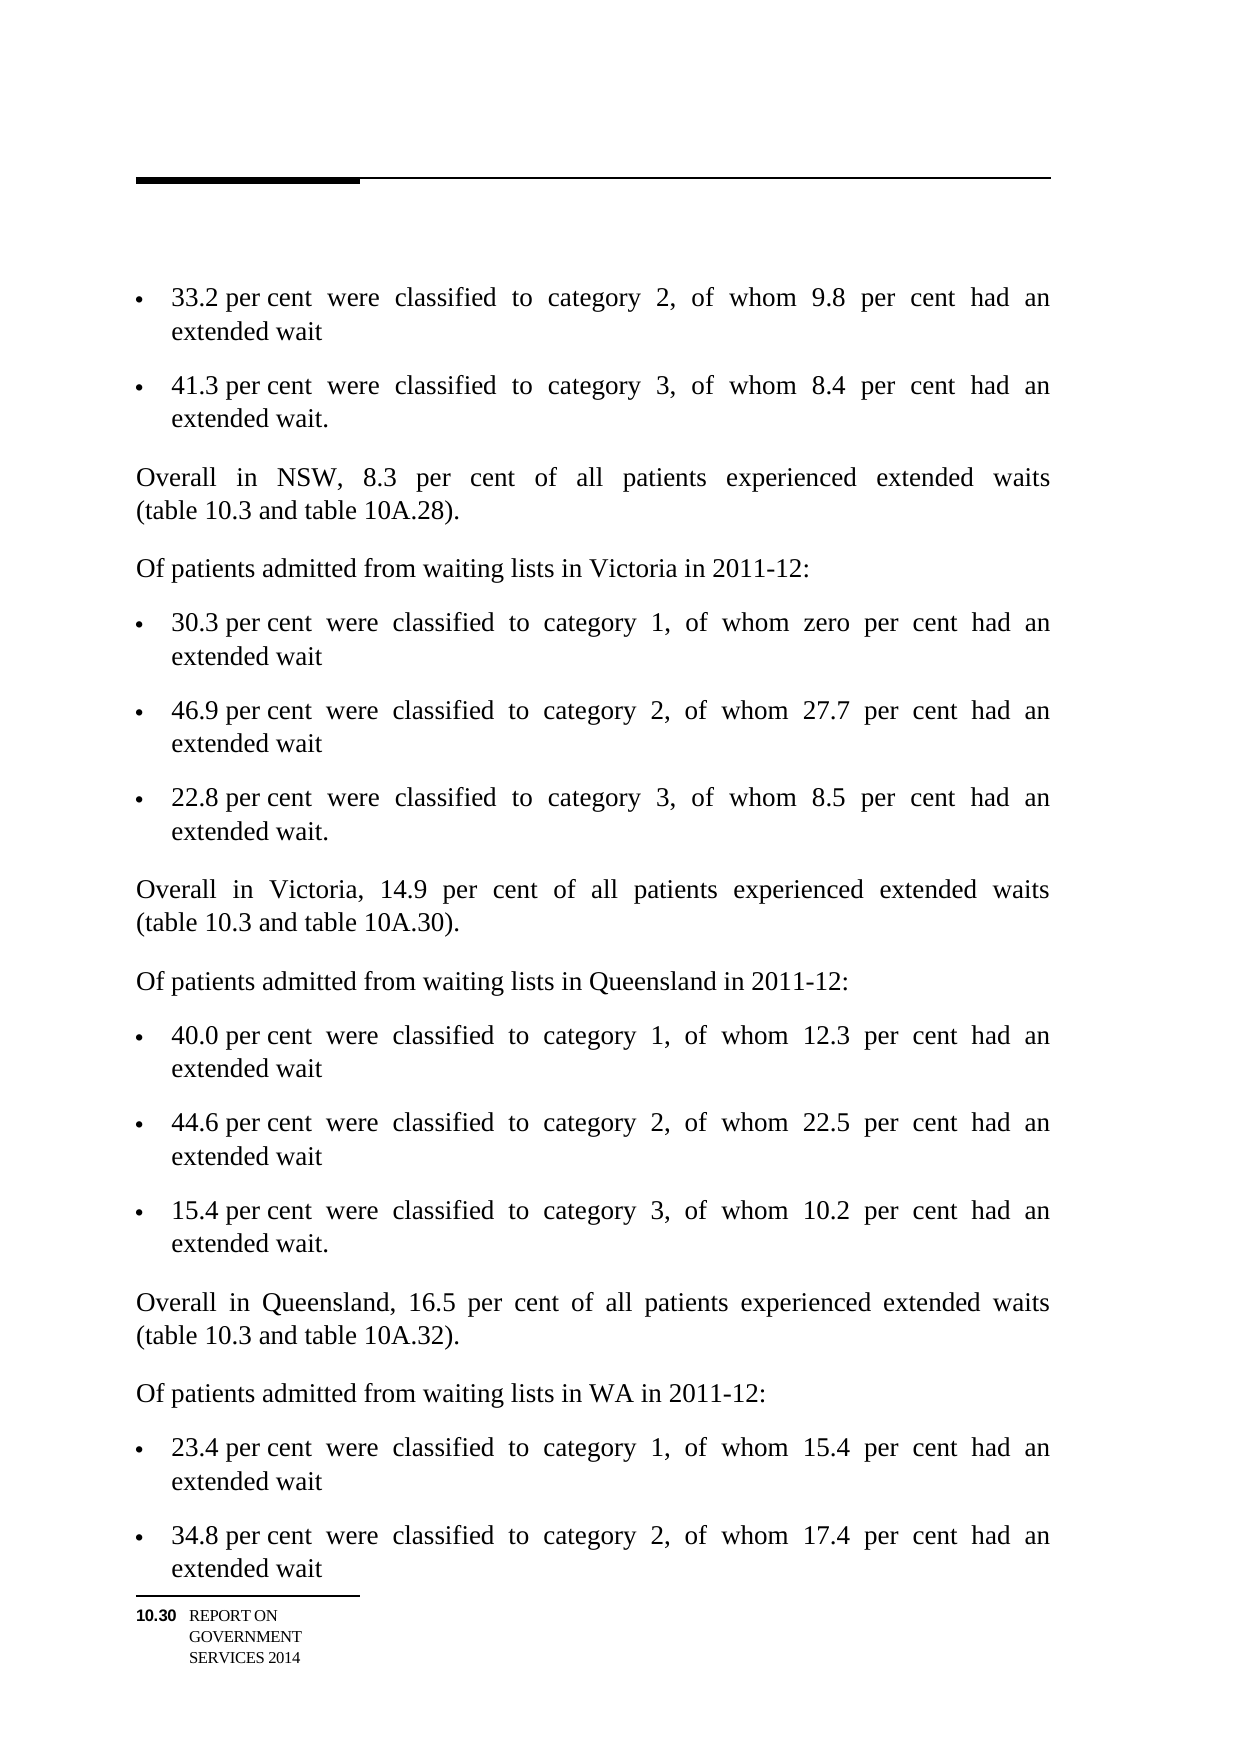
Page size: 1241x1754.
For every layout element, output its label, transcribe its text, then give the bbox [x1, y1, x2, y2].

list 46.9 per cent were classified to category 2, of whom 27.7 per cent had an extended wait [136, 692, 1051, 758]
list 22.8 per cent were classified to category 3, of whom 8.5 per cent had an extended wait. [136, 779, 1051, 846]
text Overall in Queensland, 16.5 per cent of all patients experienced extended waits (table 10.3 and table 10A.32). [136, 1283, 1051, 1350]
list 44.6 per cent were classified to category 2, of whom 22.5 per cent had an extended wait [136, 1104, 1051, 1171]
list 30.3 per cent were classified to category 1, of whom zero per cent had an extended wait [136, 604, 1051, 671]
text Overall in Victoria, 14.9 per cent of all patients experienced extended waits (table 10.3 and table 10A.30). [136, 871, 1051, 938]
text Of patients admitted from waiting lists in Queensland in 2011-12: [136, 963, 1051, 996]
list 40.0 per cent were classified to category 1, of whom 12.3 per cent had an extended wait [136, 1017, 1051, 1083]
list 34.8 per cent were classified to category 2, of whom 17.4 per cent had an extended wait [136, 1517, 1051, 1583]
list 33.2 per cent were classified to category 2, of whom 9.8 per cent had an extended wait [136, 279, 1051, 346]
list 41.3 per cent were classified to category 3, of whom 8.4 per cent had an extended wait. [136, 367, 1051, 433]
list 15.4 per cent were classified to category 3, of whom 10.2 per cent had an extended wait. [136, 1192, 1051, 1258]
text Of patients admitted from waiting lists in Victoria in 2011-12: [136, 550, 1051, 583]
list 23.4 per cent were classified to category 1, of whom 15.4 per cent had an extended wait [136, 1429, 1051, 1496]
text Overall in NSW, 8.3 per cent of all patients experienced extended waits (table 10.3 and table 10A.28). [136, 458, 1051, 525]
text Of patients admitted from waiting lists in WA in 2011-12: [136, 1375, 1051, 1408]
